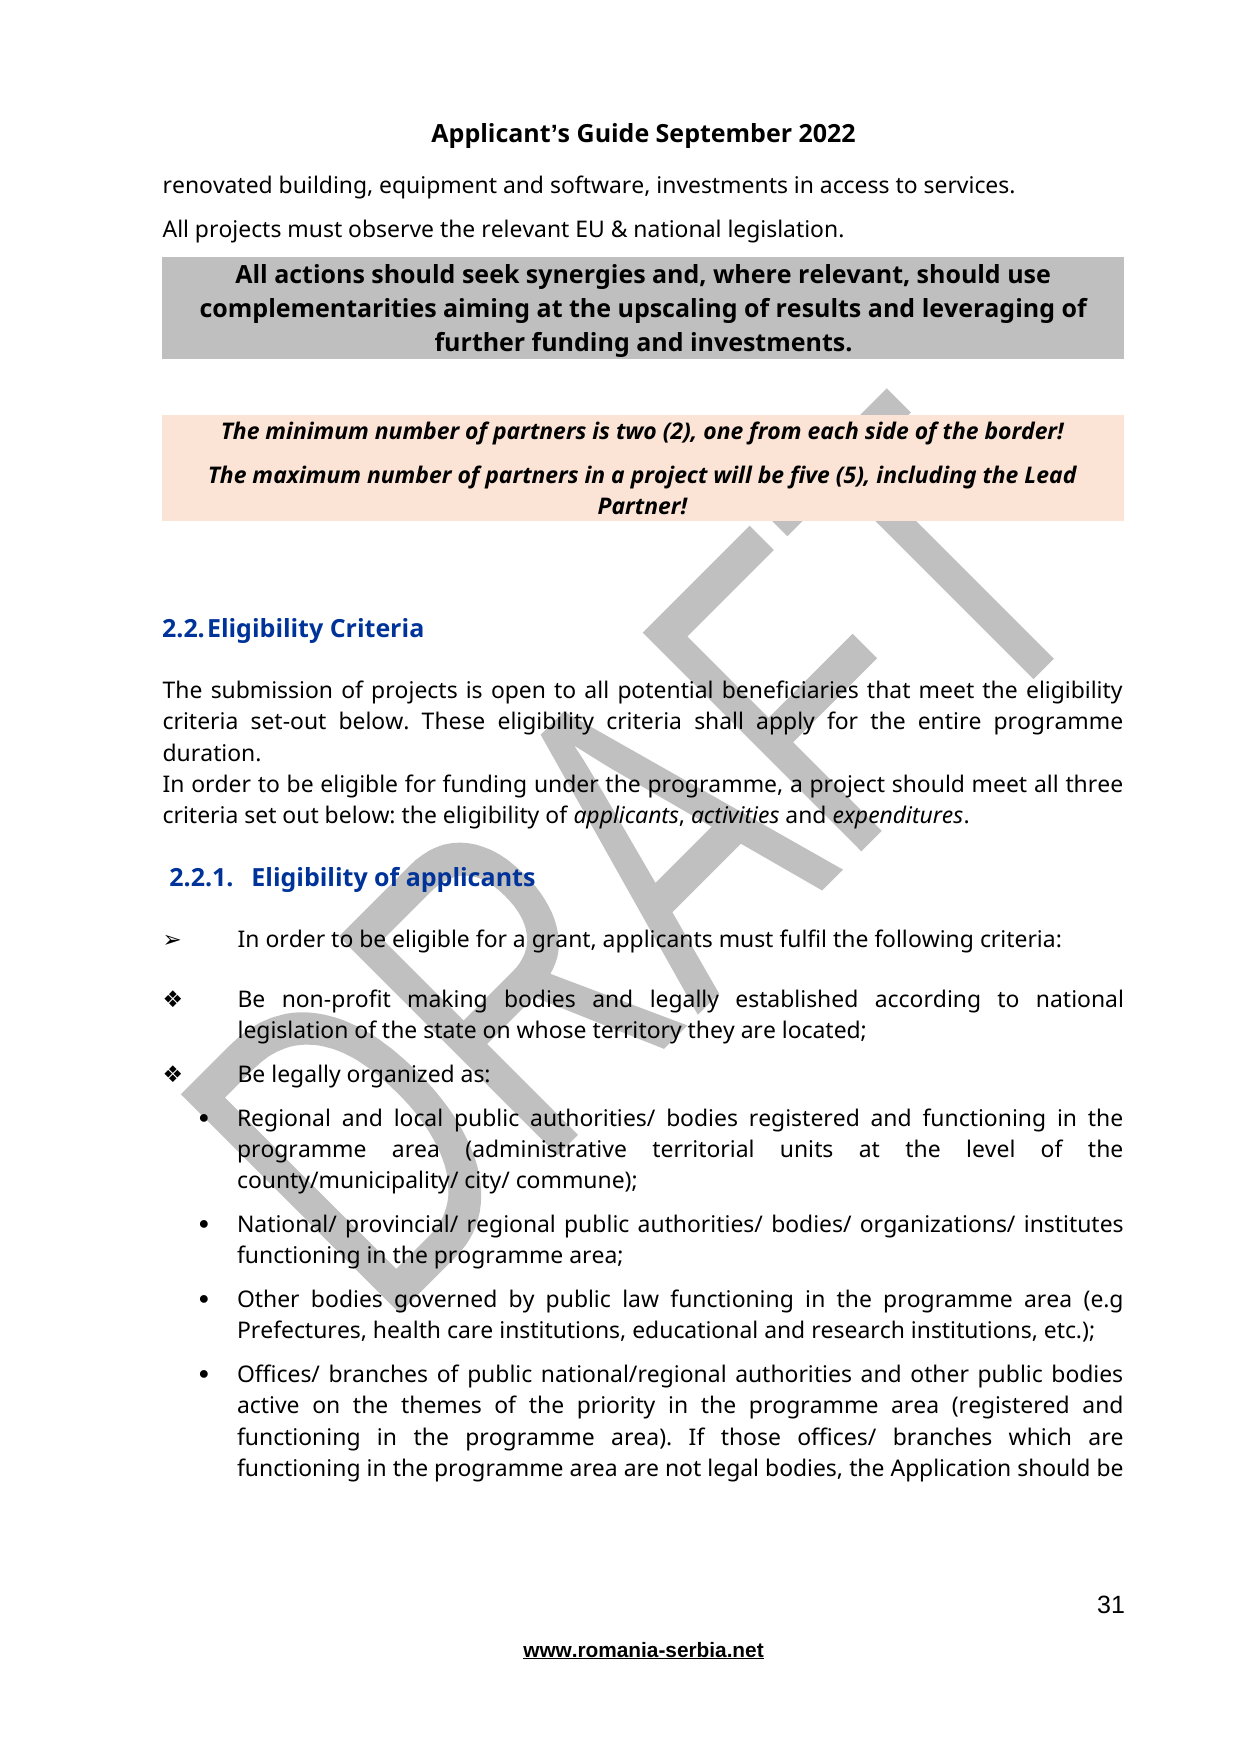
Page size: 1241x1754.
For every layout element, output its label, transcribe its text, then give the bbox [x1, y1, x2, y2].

subtitle Eligibility Criteria [162, 611, 1124, 645]
text All projects must observe the relevant EU & national legislation. [162, 213, 1124, 244]
list National/ provincial/ regional public authorities/ bodies/ organizations/ institutes functioning in the programme area; [200, 1208, 1124, 1271]
text All actions should seek synergies and, where relevant, should use complementarities aiming at the upscaling of results and leveraging of further funding and investments. [162, 257, 1124, 359]
list Be legally organized as: [162, 1058, 1124, 1089]
text The submission of projects is open to all potential beneficiaries that meet the eligibility criteria set-out below. These eligibility criteria shall apply for the entire programme duration. [162, 674, 1124, 768]
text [162, 169, 1124, 200]
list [200, 1358, 1124, 1483]
text The maximum number of partners in a project will be five (5), including the Lead Partner! [162, 459, 1124, 521]
list Be non-profit making bodies and legally established according to national legislation of the state on whose territory they are located; [162, 983, 1124, 1046]
text The minimum number of partners is two (2), one from each side of the border! [162, 415, 1124, 446]
subtitle Eligibility of applicants [169, 859, 1124, 893]
list Regional and local public authorities/ bodies registered and functioning in the programme area (administrative territorial units at the level of the county/municipality/ city/ commune); [200, 1102, 1124, 1196]
text In order to be eligible for funding under the programme, a project should meet all three criteria set out below: the eligibility of applicants, activities and expenditures. [162, 768, 1124, 830]
list Other bodies governed by public law functioning in the programme area (e.g Prefectures, health care institutions, educational and research institutions, etc.); [200, 1283, 1124, 1346]
list In order to be eligible for a grant, applicants must fulfil the following criteria: [162, 923, 1124, 954]
